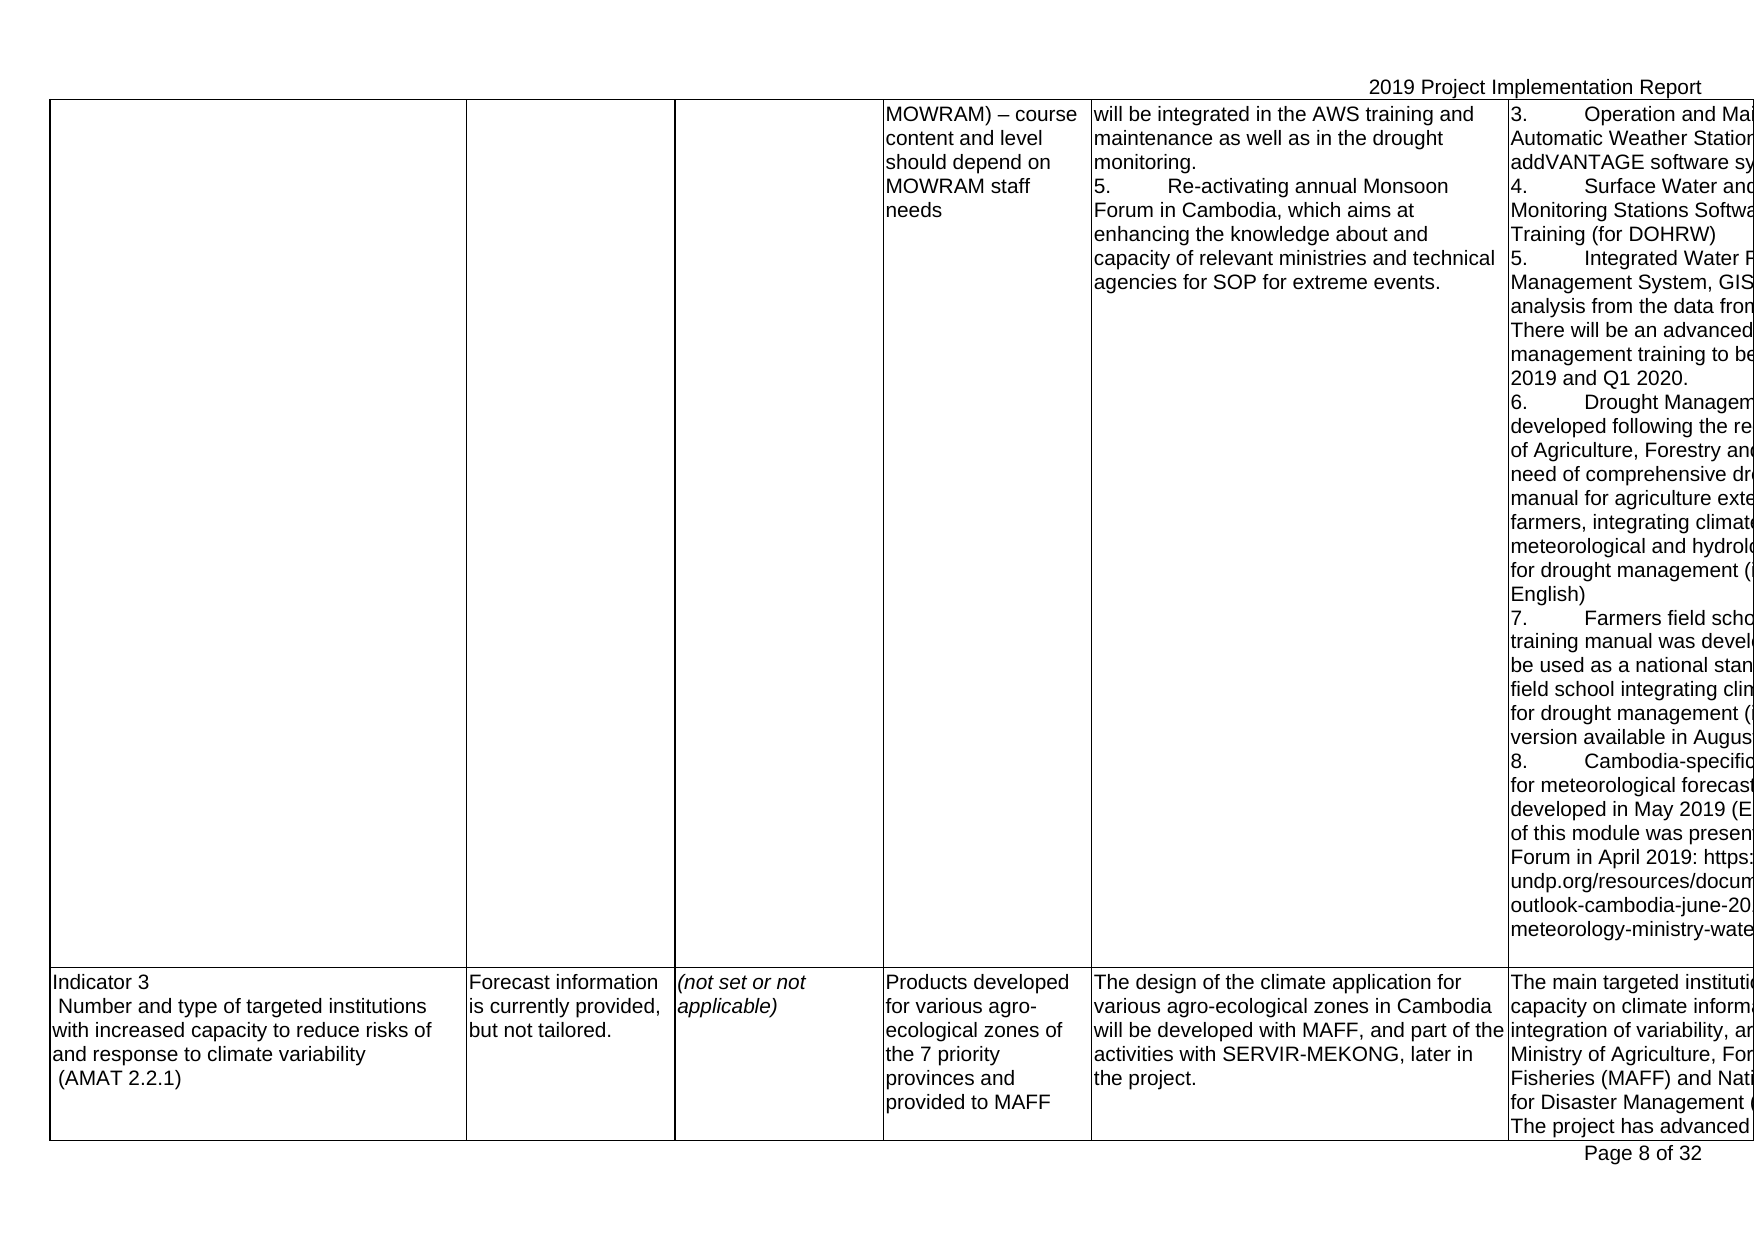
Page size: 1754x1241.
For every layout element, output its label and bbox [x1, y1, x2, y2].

table_cell [1509, 968, 1753, 1140]
table_cell [51, 968, 466, 1140]
table_cell [467, 968, 674, 1140]
table_cell [884, 100, 1091, 967]
table_cell [676, 100, 883, 967]
table_cell [1509, 100, 1753, 967]
table_cell [51, 100, 466, 967]
table_cell [1092, 100, 1508, 967]
table_cell [676, 968, 883, 1140]
table_cell [884, 968, 1091, 1140]
table_cell [467, 100, 674, 967]
table_cell [1092, 968, 1508, 1140]
